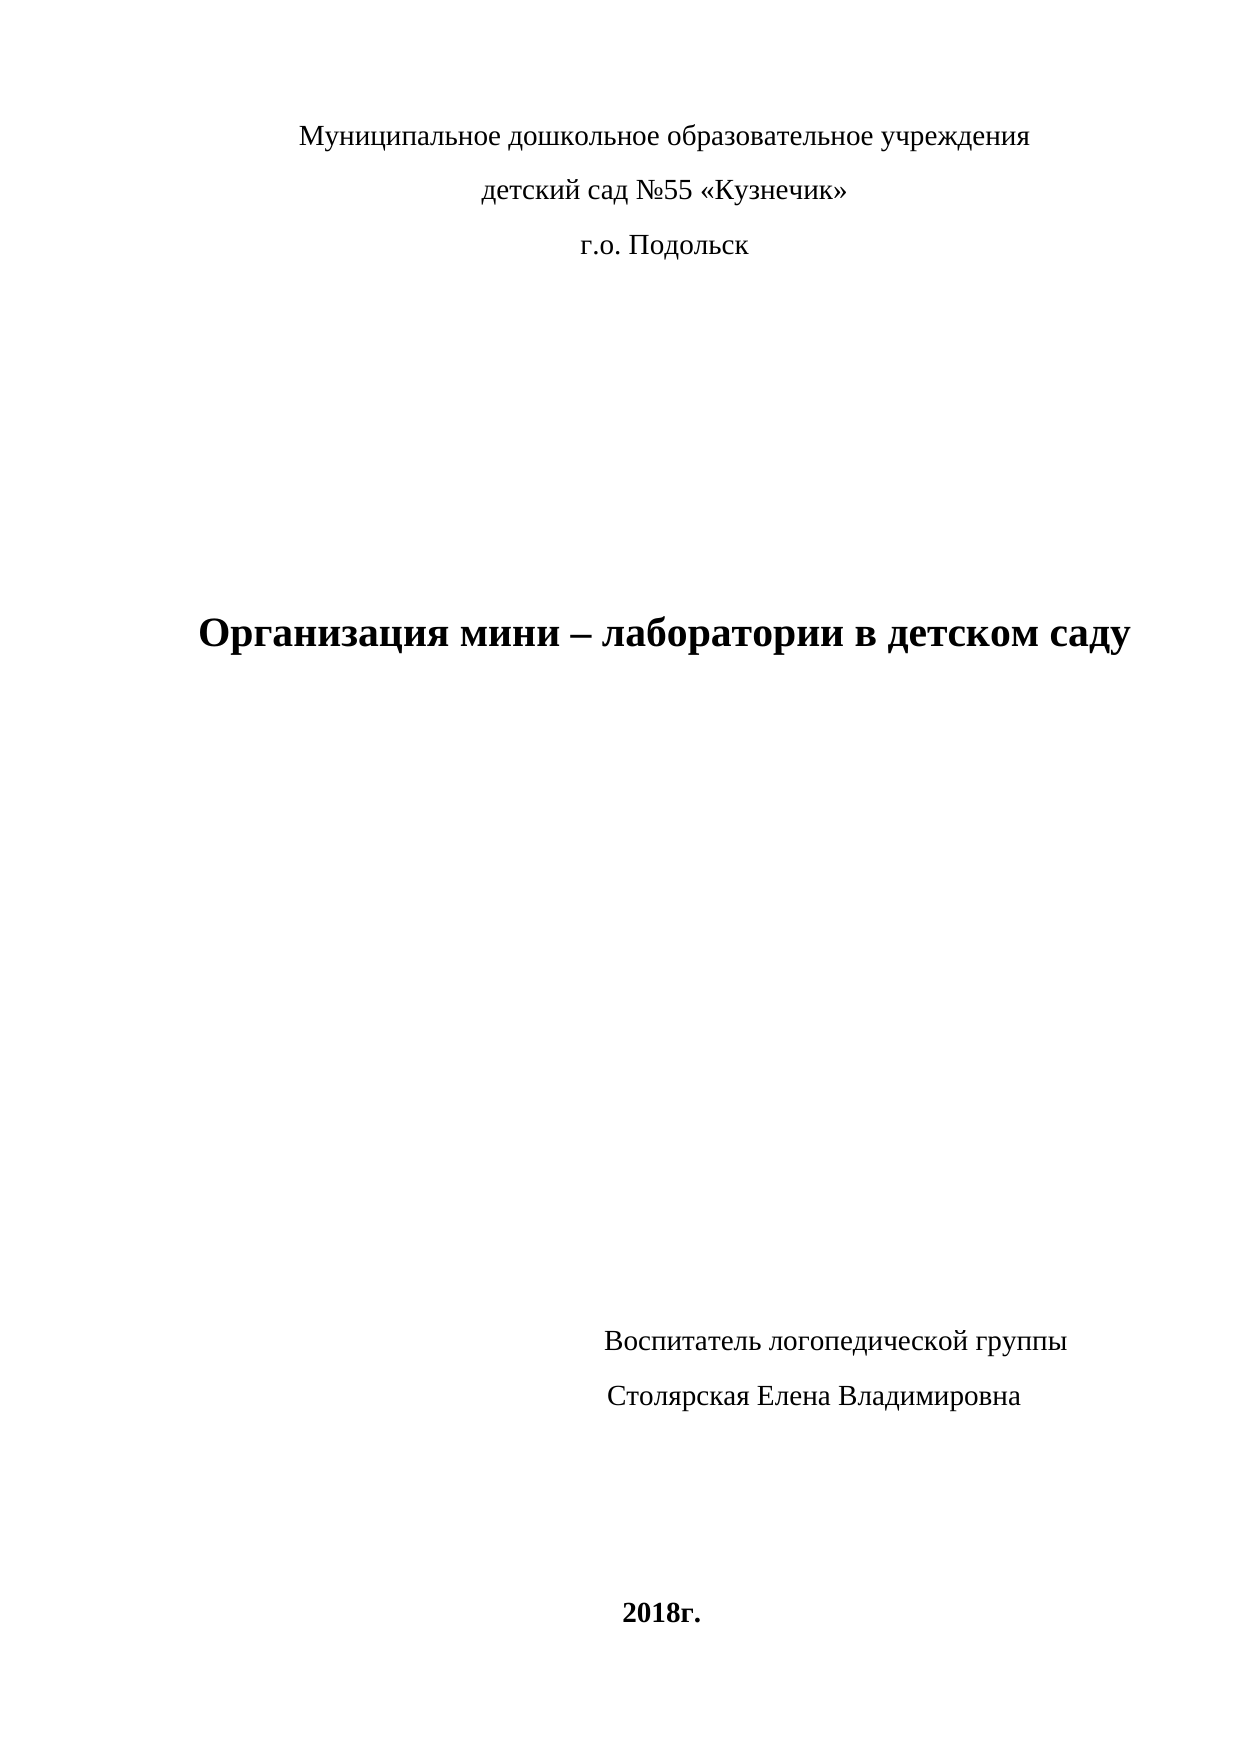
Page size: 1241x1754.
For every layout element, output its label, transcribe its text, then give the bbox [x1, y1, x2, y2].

text Воспитатель логопедической группы [177, 1323, 1152, 1357]
text детский сад №55 «Кузнечик» [177, 172, 1152, 206]
text г.о. Подольск [177, 227, 1152, 260]
text Столярская Елена Владимировна [177, 1378, 1152, 1411]
text 2018г. [177, 1595, 1152, 1629]
text Муниципальное дошкольное образовательное учреждения [177, 118, 1152, 152]
text Организация мини – лаборатории в детском саду [177, 607, 1152, 655]
